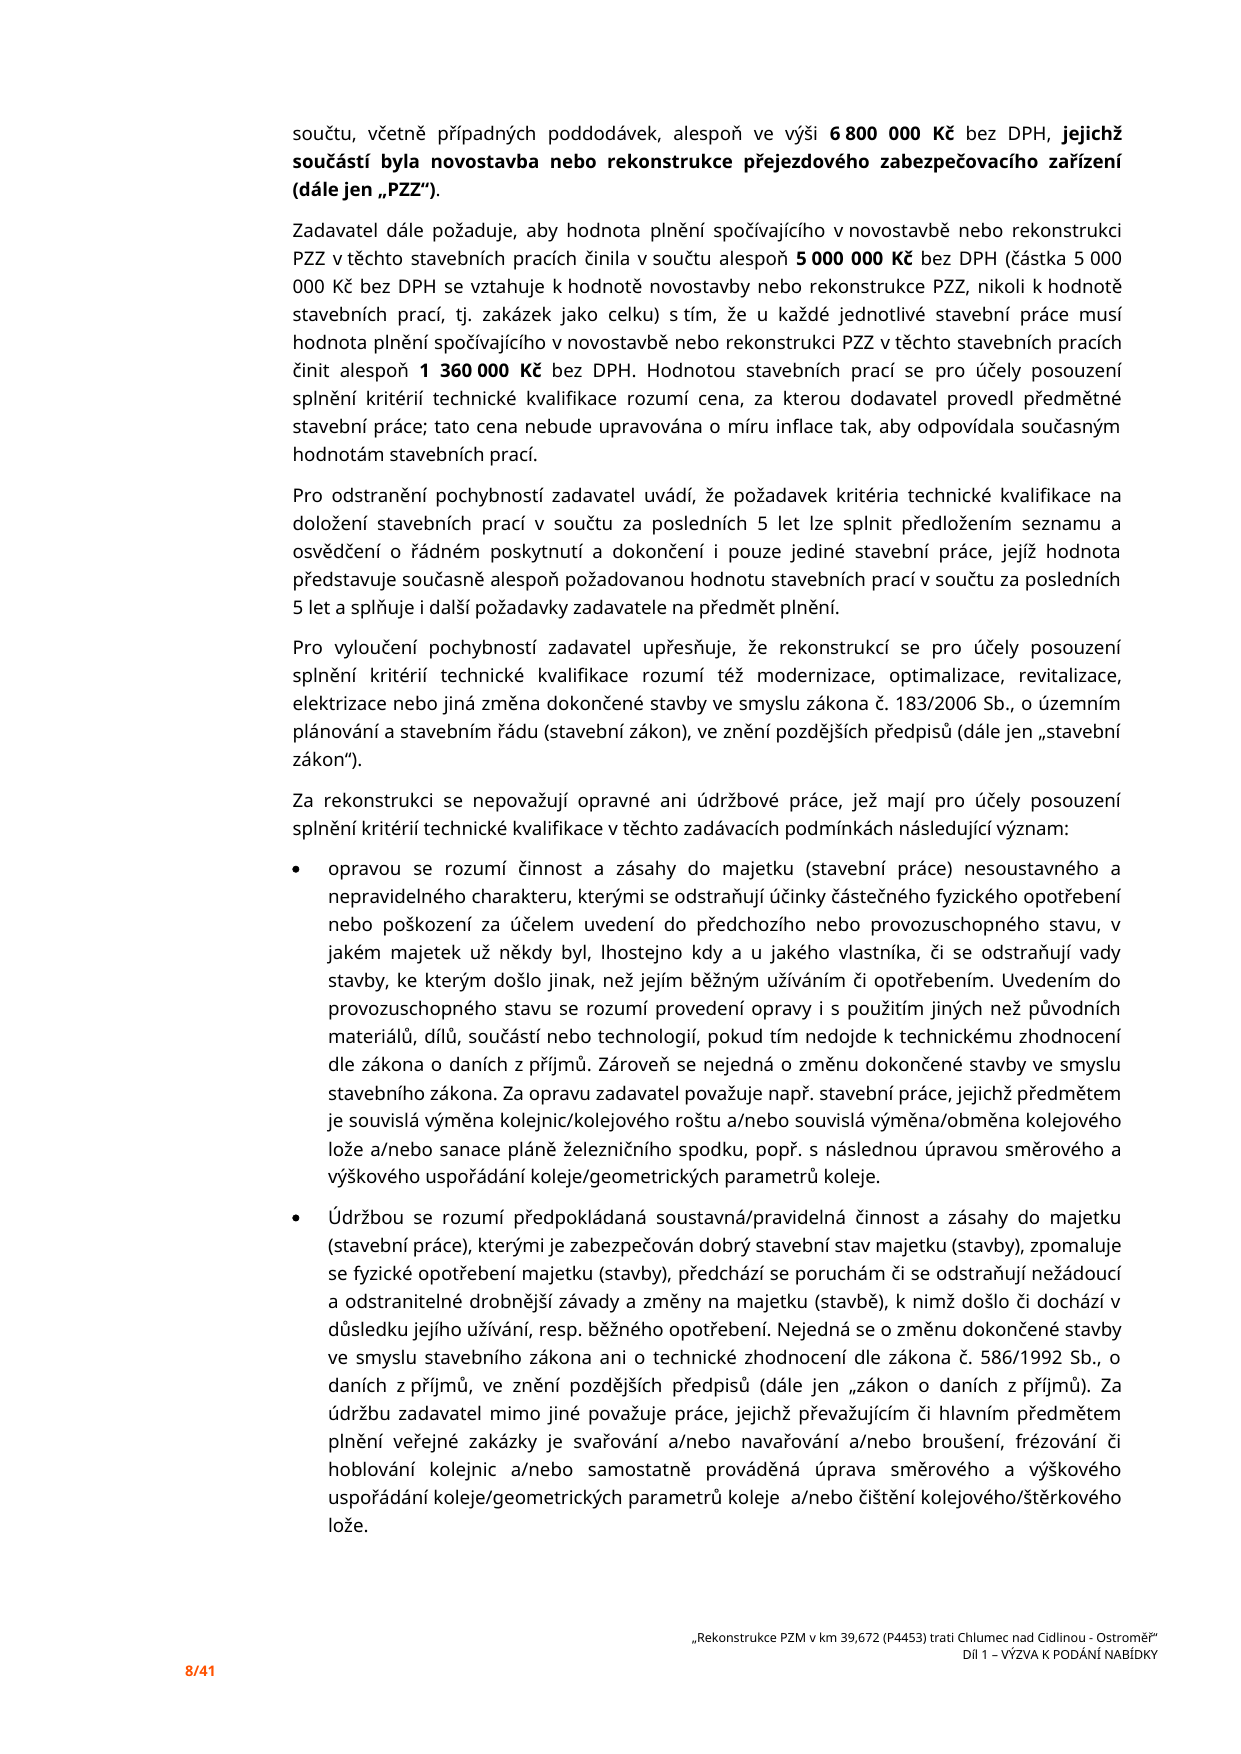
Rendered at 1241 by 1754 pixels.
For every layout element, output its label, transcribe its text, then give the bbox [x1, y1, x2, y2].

text Zadavatel dále požaduje, aby hodnota plnění spočívajícího v novostavbě nebo rekonstrukci PZZ v těchto stavebních pracích činila v součtu alespoň 5 000 000 Kč bez DPH (částka 5 000 000 Kč bez DPH se vztahuje k hodnotě novostavby nebo rekonstrukce PZZ, nikoli k hodnotě stavebních prací, tj. zakázek jako celku) s tím, že u každé jednotlivé stavební práce musí hodnota plnění spočívajícího v novostavbě nebo rekonstrukci PZZ v těchto stavebních pracích činit alespoň 1 360 000 Kč bez DPH. Hodnotou stavebních prací se pro účely posouzení splnění kritérií technické kvalifikace rozumí cena, za kterou dodavatel provedl předmětné stavební práce; tato cena nebude upravována o míru inflace tak, aby odpovídala současným hodnotám stavebních prací. [292, 217, 1122, 467]
text Pro odstranění pochybností zadavatel uvádí, že požadavek kritéria technické kvalifikace na doložení stavebních prací v součtu za posledních 5 let lze splnit předložením seznamu a osvědčení o řádném poskytnutí a dokončení i pouze jediné stavební práce, jejíž hodnota představuje současně alespoň požadovanou hodnotu stavebních prací v součtu za posledních 5 let a splňuje i další požadavky zadavatele na předmět plnění. [292, 482, 1122, 619]
text Pro vyloučení pochybností zadavatel upřesňuje, že rekonstrukcí se pro účely posouzení splnění kritérií technické kvalifikace rozumí též modernizace, optimalizace, revitalizace, elektrizace nebo jiná změna dokončené stavby ve smyslu zákona č. 183/2006 Sb., o územním plánování a stavebním řádu (stavební zákon), ve znění pozdějších předpisů (dále jen „stavební zákon“). [292, 634, 1122, 772]
text Za rekonstrukci se nepovažují opravné ani údržbové práce, jež mají pro účely posouzení splnění kritérií technické kvalifikace v těchto zadávacích podmínkách následující význam: [292, 787, 1122, 841]
text opravou se rozumí činnost a zásahy do majetku (stavební práce) nesoustavného a nepravidelného charakteru, kterými se odstraňují účinky částečného fyzického opotřebení nebo poškození za účelem uvedení do předchozího nebo provozuschopného stavu, v jakém majetek už někdy byl, lhostejno kdy a u jakého vlastníka, či se odstraňují vady stavby, ke kterým došlo jinak, než jejím běžným užíváním či opotřebením. Uvedením do provozuschopného stavu se rozumí provedení opravy i s použitím jiných než původních materiálů, dílů, součástí nebo technologií, pokud tím nedojde k technickému zhodnocení dle zákona o daních z příjmů. Zároveň se nejedná o změnu dokončené stavby ve smyslu stavebního zákona. Za opravu zadavatel považuje např. stavební práce, jejichž předmětem je souvislá výměna kolejnic/kolejového roštu a/nebo souvislá výměna/obměna kolejového lože a/nebo sanace pláně železničního spodku, popř. s následnou úpravou směrového a výškového uspořádání koleje/geometrických parametrů koleje. [292, 856, 1122, 1189]
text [292, 121, 1122, 202]
text Údržbou se rozumí předpokládaná soustavná/pravidelná činnost a zásahy do majetku (stavební práce), kterými je zabezpečován dobrý stavební stav majetku (stavby), zpomaluje se fyzické opotřebení majetku (stavby), předchází se poruchám či se odstraňují nežádoucí a odstranitelné drobnější závady a změny na majetku (stavbě), k nimž došlo či dochází v důsledku jejího užívání, resp. běžného opotřebení. Nejedná se o změnu dokončené stavby ve smyslu stavebního zákona ani o technické zhodnocení dle zákona č. 586/1992 Sb., o daních z příjmů, ve znění pozdějších předpisů (dále jen „zákon o daních z příjmů). Za údržbu zadavatel mimo jiné považuje práce, jejichž převažujícím či hlavním předmětem plnění veřejné zakázky je svařování a/nebo navařování a/nebo broušení, frézování či hoblování kolejnic a/nebo samostatně prováděná úprava směrového a výškového uspořádání koleje/geometrických parametrů koleje a/nebo čištění kolejového/štěrkového lože. [292, 1204, 1122, 1538]
